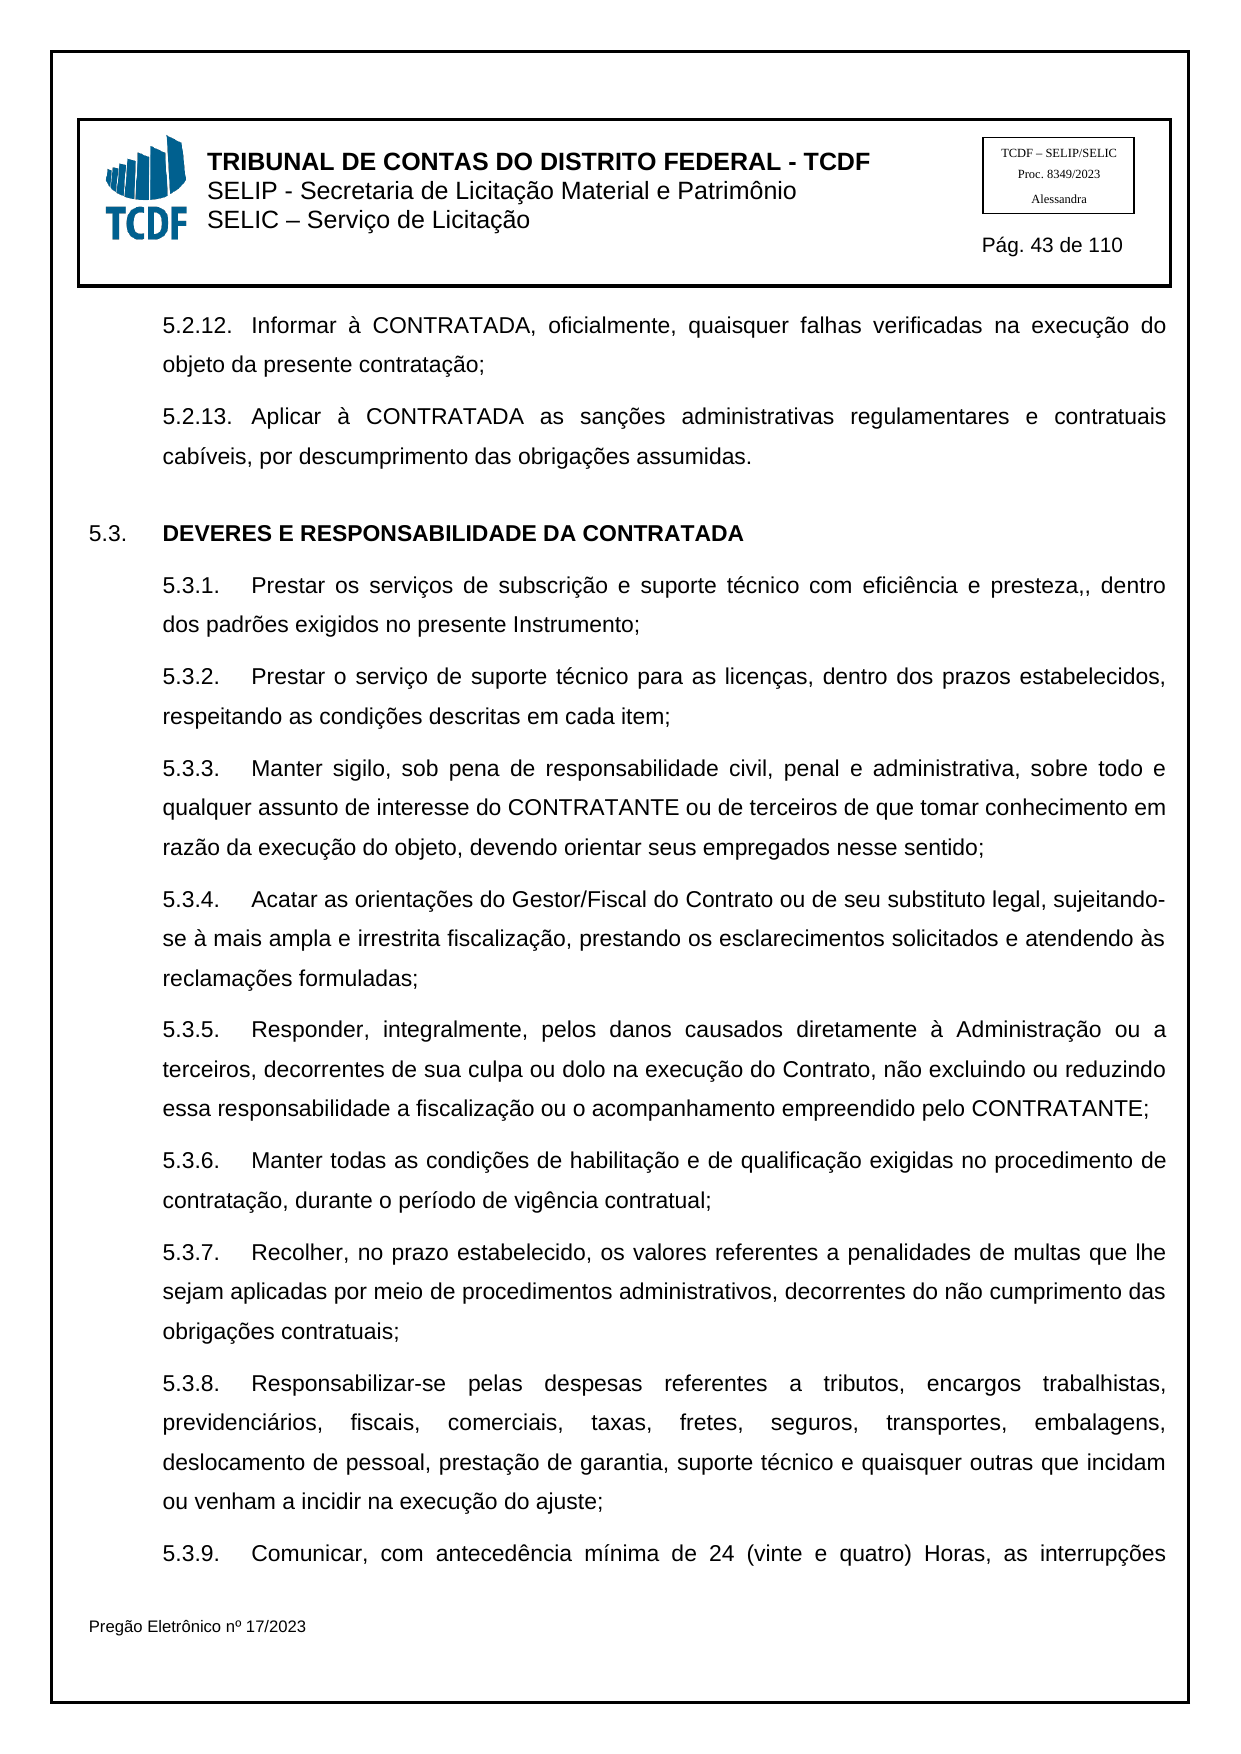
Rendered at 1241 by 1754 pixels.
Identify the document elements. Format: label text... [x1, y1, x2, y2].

picture [91, 132, 201, 242]
list Recolher, no prazo estabelecido, os valores referentes a penalidades de multas que lhe sejam aplicadas por meio de procedimentos administrativos, decorrentes do não cumprimento das obrigações contratuais; [162, 1239, 1167, 1344]
list Manter sigilo, sob pena de responsabilidade civil, penal e administrativa, sobre todo e qualquer assunto de interesse do CONTRATANTE ou de terceiros de que tomar conhecimento em razão da execução do objeto, devendo orientar seus empregados nesse sentido; [162, 754, 1167, 860]
list Responsabilizar-se pelas despesas referentes a tributos, encargos trabalhistas, previdenciários, fiscais, comerciais, taxas, fretes, seguros, transportes, embalagens, deslocamento de pessoal, prestação de garantia, suporte técnico e quaisquer outras que incidam ou venham a incidir na execução do ajuste; [162, 1370, 1167, 1514]
list Informar à CONTRATADA, oficialmente, quaisquer falhas verificadas na execução do objeto da presente contratação; [162, 312, 1167, 378]
list Responder, integralmente, pelos danos causados diretamente à Administração ou a terceiros, decorrentes de sua culpa ou dolo na execução do Contrato, não excluindo ou reduzindo essa responsabilidade a fiscalização ou o acompanhamento empreendido pelo CONTRATANTE; [162, 1016, 1167, 1122]
list Acatar as orientações do Gestor/Fiscal do Contrato ou de seu substituto legal, sujeitando-se à mais ampla e irrestrita fiscalização, prestando os esclarecimentos solicitados e atendendo às reclamações formuladas; [162, 886, 1167, 991]
list Comunicar, com antecedência mínima de 24 (vinte e quatro) Horas, as interrupções programadas pelos meios de comunicações formais estabelecidos; [162, 1540, 1167, 1567]
list DEVERES E RESPONSABILIDADE DA CONTRATADA [89, 520, 1167, 546]
list Manter todas as condições de habilitação e de qualificação exigidas no procedimento de contratação, durante o período de vigência contratual; [162, 1147, 1167, 1213]
list Prestar o serviço de suporte técnico para as licenças, dentro dos prazos estabelecidos, respeitando as condições descritas em cada item; [162, 663, 1167, 729]
list Aplicar à CONTRATADA as sanções administrativas regulamentares e contratuais cabíveis, por descumprimento das obrigações assumidas. [162, 403, 1167, 469]
list Prestar os serviços de subscrição e suporte técnico com eficiência e presteza,, dentro dos padrões exigidos no presente Instrumento; [162, 572, 1167, 637]
